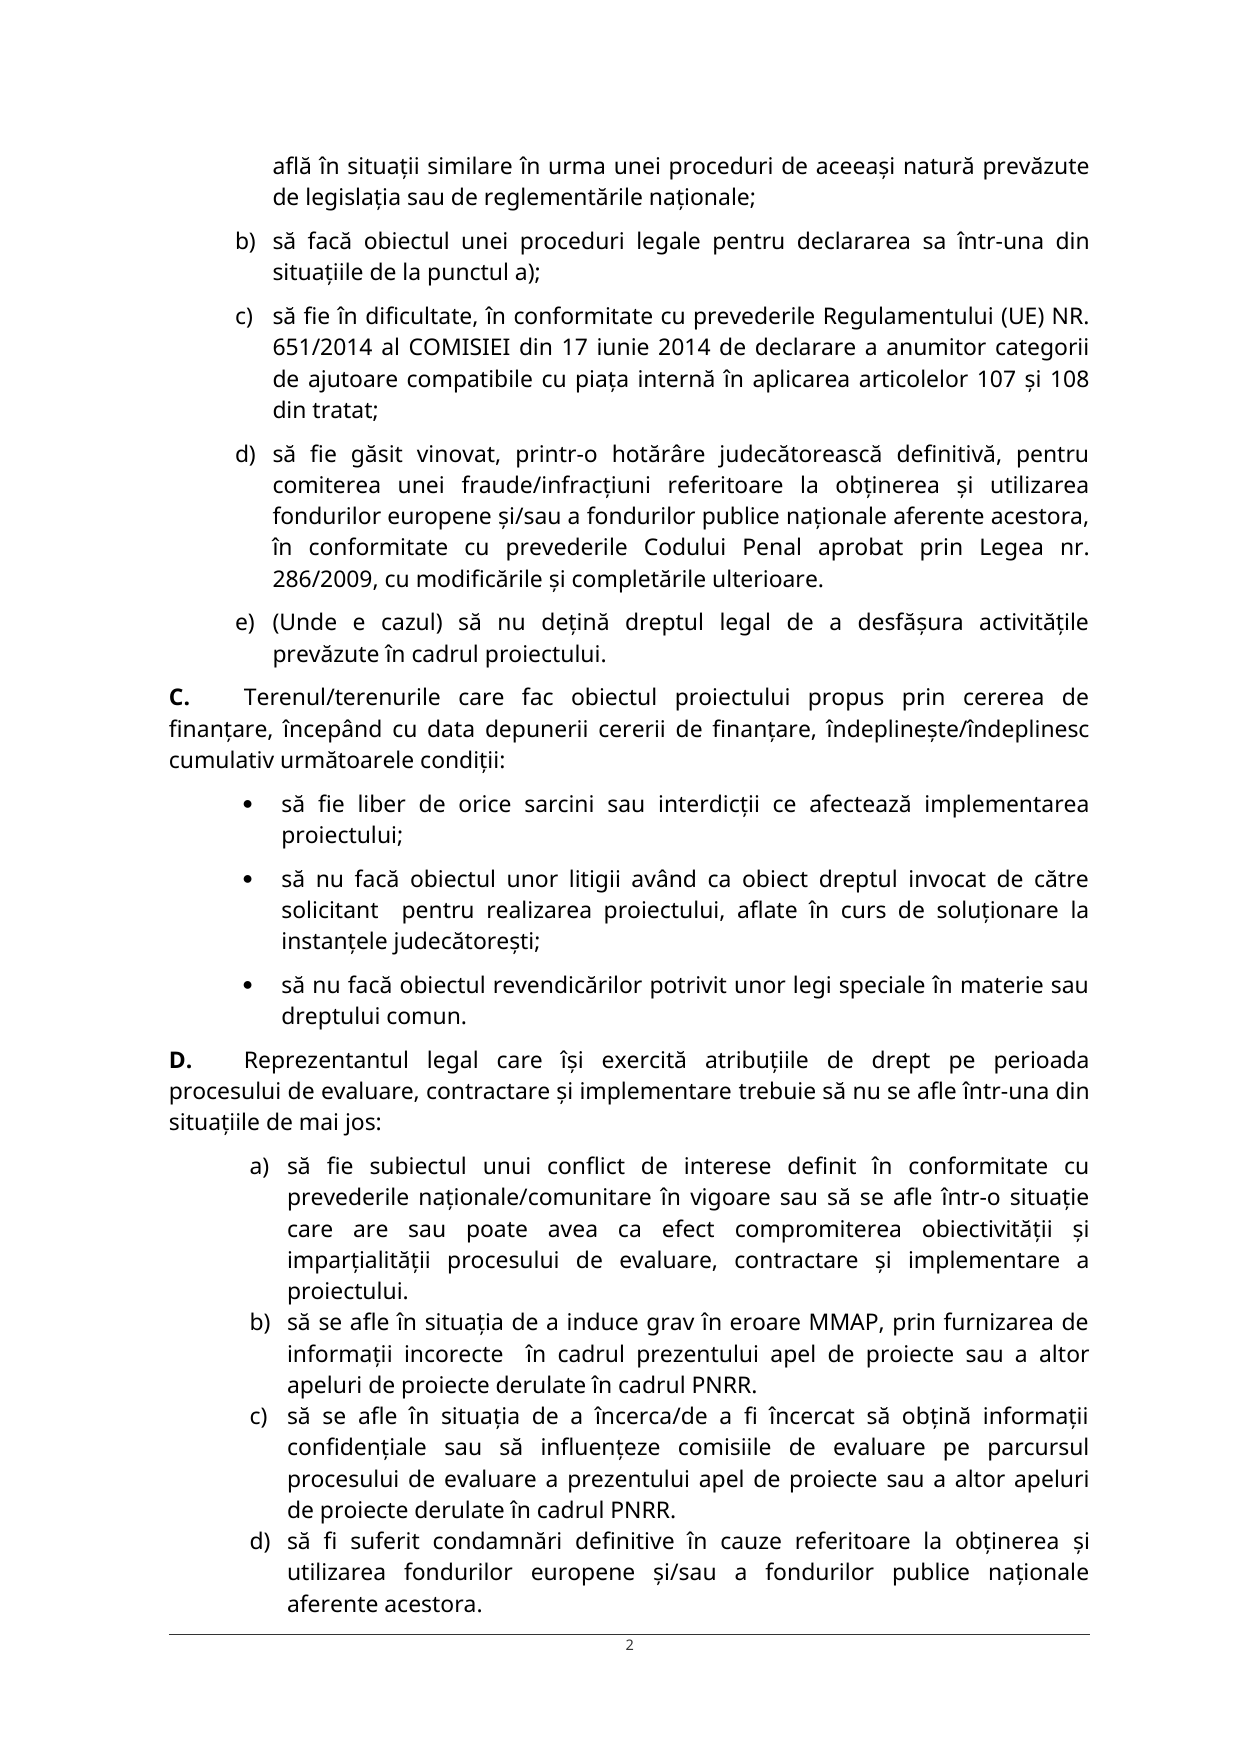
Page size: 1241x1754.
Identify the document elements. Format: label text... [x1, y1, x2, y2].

list să fie găsit vinovat, printr-o hotărâre judecătorească definitivă, pentru comiterea unei fraude/infracțiuni referitoare la obținerea și utilizarea fondurilor europene și/sau a fondurilor publice naționale aferente acestora, în conformitate cu prevederile Codului Penal aprobat prin Legea nr. 286/2009, cu modificările și completările ulterioare. [235, 437, 1090, 594]
list să nu facă obiectul revendicărilor potrivit unor legi speciale în materie sau dreptului comun. [244, 969, 1090, 1031]
list Reprezentantul legal care își exercită atribuțiile de drept pe perioada procesului de evaluare, contractare și implementare trebuie să nu se afle într-una din situațiile de mai jos: [169, 1044, 1090, 1137]
list să fie liber de orice sarcini sau interdicții ce afectează implementarea proiectului; [244, 787, 1090, 850]
list să fie în dificultate, în conformitate cu prevederile Regulamentului (UE) NR. 651/2014 al COMISIEI din 17 iunie 2014 de declarare a anumitor categorii de ajutoare compatibile cu piața internă în aplicarea articolelor 107 și 108 din tratat; [235, 300, 1090, 425]
list (Unde e cazul) să nu dețină dreptul legal de a desfășura activitățile prevăzute în cadrul proiectului. [235, 606, 1090, 669]
list să fie subiectul unui conflict de interese definit în conformitate cu prevederile naționale/comunitare în vigoare sau să se afle într-o situație care are sau poate avea ca efect compromiterea obiectivității și imparțialității procesului de evaluare, contractare și implementare a proiectului. [249, 1150, 1090, 1306]
list să nu facă obiectul unor litigii având ca obiect dreptul invocat de către solicitant pentru realizarea proiectului, aflate în curs de soluționare la instanțele judecătorești; [244, 862, 1090, 956]
list să se afle în situația de a induce grav în eroare MMAP, prin furnizarea de informații incorecte în cadrul prezentului apel de proiecte sau a altor apeluri de proiecte derulate în cadrul PNRR. [249, 1306, 1090, 1400]
list să fi suferit condamnări definitive în cauze referitoare la obținerea şi utilizarea fondurilor europene și/sau a fondurilor publice naționale aferente acestora. [249, 1525, 1090, 1619]
list să se afle în situația de a încerca/de a fi încercat să obțină informații confidențiale sau să influențeze comisiile de evaluare pe parcursul procesului de evaluare a prezentului apel de proiecte sau a altor apeluri de proiecte derulate în cadrul PNRR. [249, 1400, 1090, 1525]
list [235, 150, 1090, 212]
list Terenul/terenurile care fac obiectul proiectului propus prin cererea de finanțare, începând cu data depunerii cererii de finanțare, îndeplinește/îndeplinesc cumulativ următoarele condiții: [169, 681, 1090, 775]
list să facă obiectul unei proceduri legale pentru declararea sa într-una din situațiile de la punctul a); [235, 225, 1090, 287]
